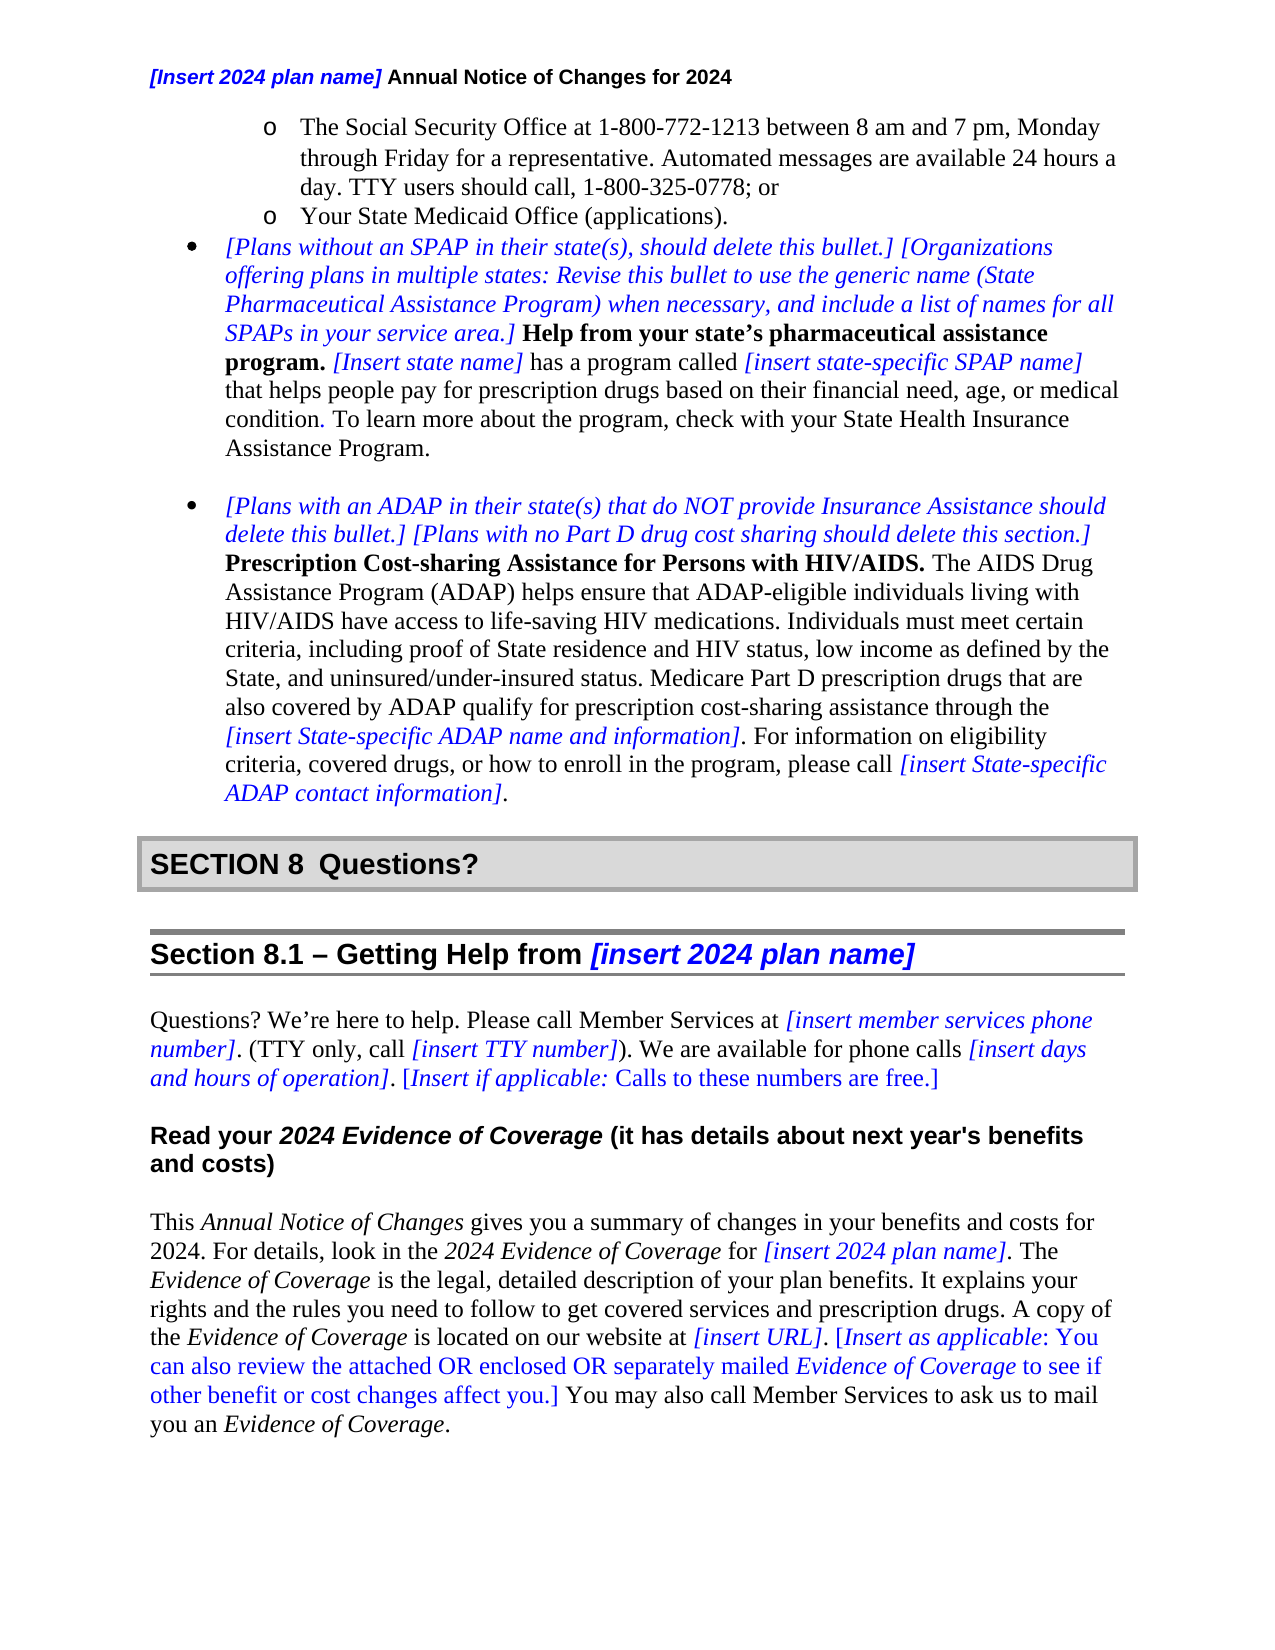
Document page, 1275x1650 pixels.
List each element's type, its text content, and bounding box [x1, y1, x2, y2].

list [Plans without an SPAP in their state(s), should delete this bullet.] [Organizations offering plans in multiple states: Revise this bullet to use the generic name (State Pharmaceutical Assistance Program) when necessary, and include a list of names for all SPAPs in your service area.] Help from your state’s pharmaceutical assistance program. [Insert state name] has a program called [insert state-specific SPAP name] that helps people pay for prescription drugs based on their financial need, age, or medical condition. To learn more about the program, check with your State Health Insurance Assistance Program. [187, 232, 1125, 462]
subtitle Read your 2024 Evidence of Coverage (it has details about next year's benefits and costs) [150, 1121, 1125, 1178]
subtitle Section 8.1 – Getting Help from [insert 2024 plan name] [150, 935, 1125, 973]
subtitle SECTION 8 Questions? [142, 841, 1133, 887]
list [Plans with an ADAP in their state(s) that do NOT provide Insurance Assistance should delete this bullet.] [Plans with no Part D drug cost sharing should delete this section.] Prescription Cost-sharing Assistance for Persons with HIV/AIDS. The AIDS Drug Assistance Program (ADAP) helps ensure that ADAP-eligible individuals living with HIV/AIDS have access to life-saving HIV medications. Individuals must meet certain criteria, including proof of State residence and HIV status, low income as defined by the State, and uninsured/under-insured status. Medicare Part D prescription drugs that are also covered by ADAP qualify for prescription cost-sharing assistance through the [insert State-specific ADAP name and information]. For information on eligibility criteria, covered drugs, or how to enroll in the program, please call [insert State-specific ADAP contact information]. [187, 491, 1125, 807]
text Questions? We’re here to help. Please call Member Services at [insert member services phone number]. (TTY only, call [insert TTY number]). We are available for phone calls [insert days and hours of operation]. [Insert if applicable: Calls to these numbers are free.] [150, 1005, 1125, 1092]
list The Social Security Office at 1-800-772-1213 between 8 am and 7 pm, Monday through Friday for a representative. Automated messages are available 24 hours a day. TTY users should call, 1-800-325-0778; or [262, 112, 1125, 201]
list Your State Medicaid Office (applications). [262, 201, 1125, 232]
text This Annual Notice of Changes gives you a summary of changes in your benefits and costs for 2024. For details, look in the 2024 Evidence of Coverage for [insert 2024 plan name]. The Evidence of Coverage is the legal, detailed description of your plan benefits. It explains your rights and the rules you need to follow to get covered services and prescription drugs. A copy of the Evidence of Coverage is located on our website at [insert URL]. [Insert as applicable: You can also review the attached OR enclosed OR separately mailed Evidence of Coverage to see if other benefit or cost changes affect you.] You may also call Member Services to ask us to mail you an Evidence of Coverage. [150, 1207, 1125, 1437]
